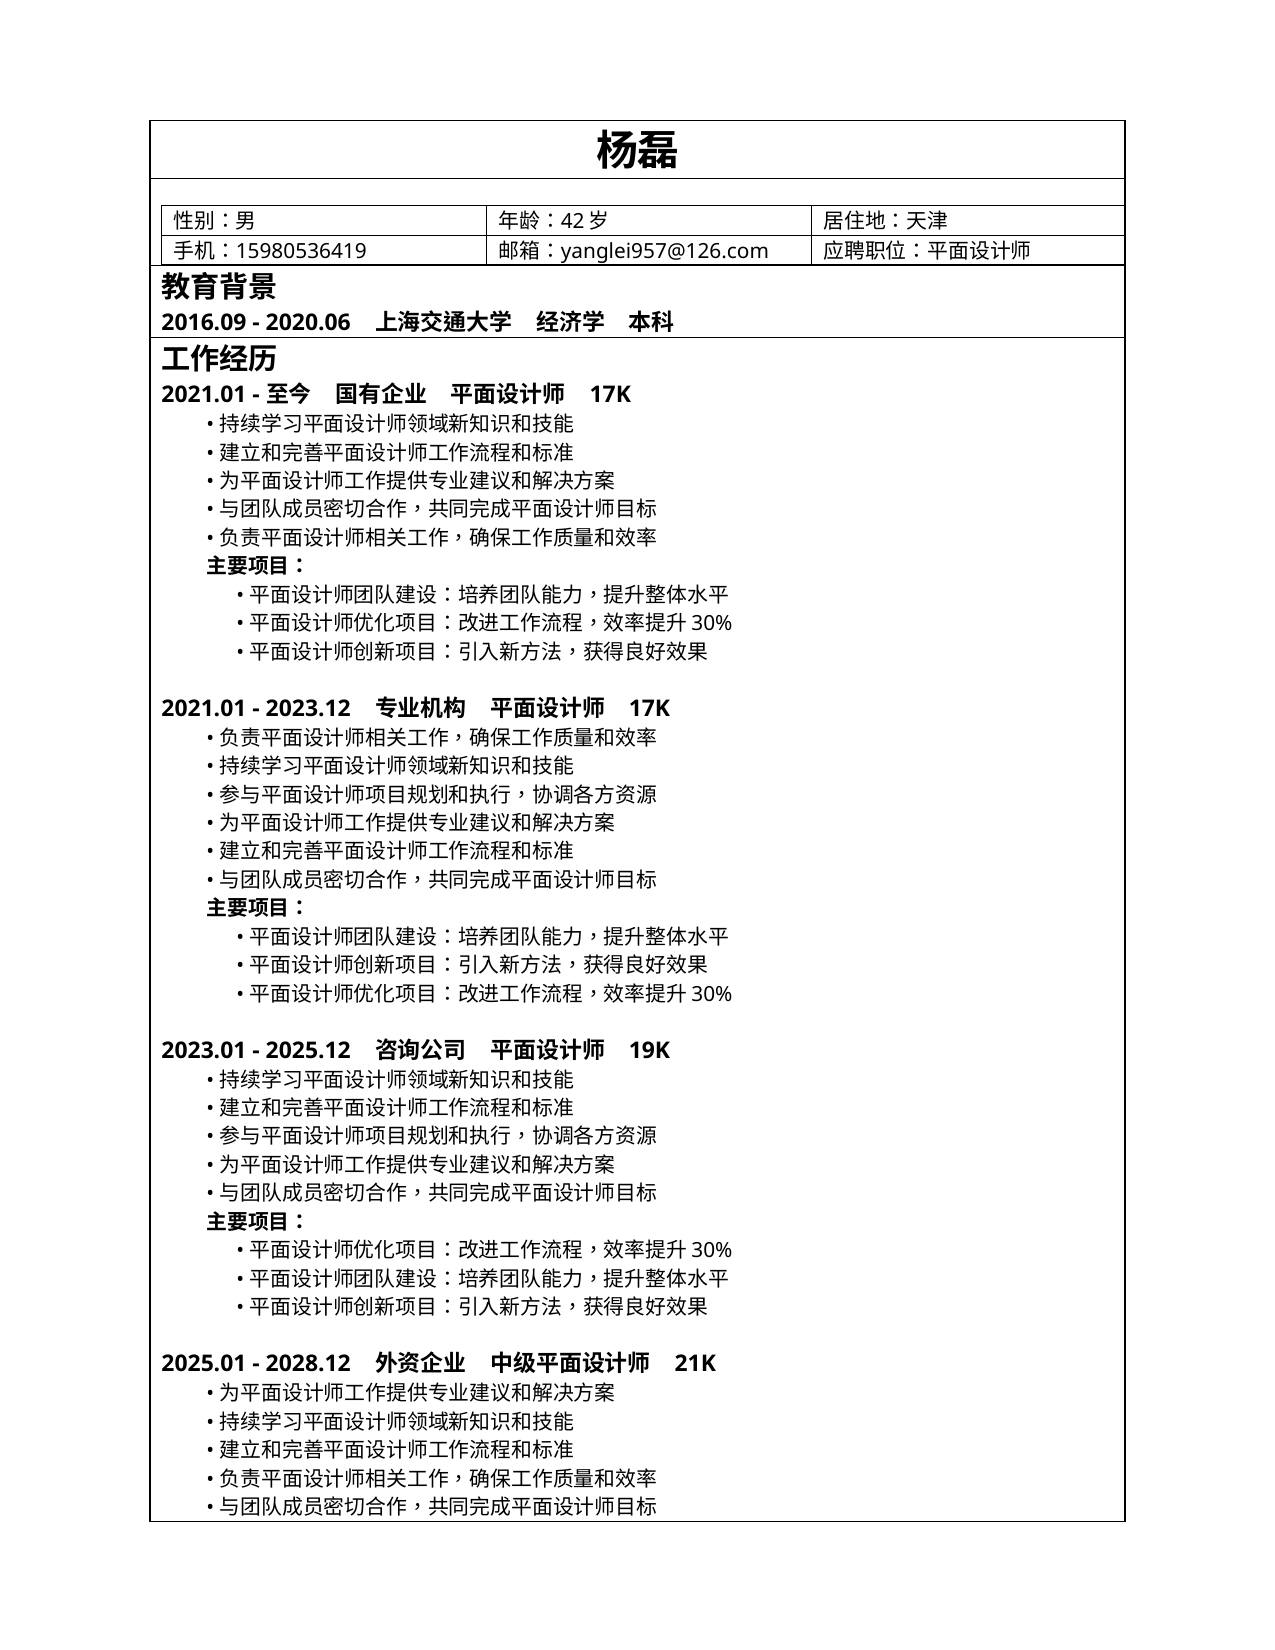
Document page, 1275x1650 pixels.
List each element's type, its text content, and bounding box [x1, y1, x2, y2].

table_cell [151, 179, 1124, 265]
table_header 杨磊 [151, 121, 1124, 178]
table_cell 教育背景 2016.09 - 2020.06 上海交通大学 经济学 本科 [151, 266, 1124, 337]
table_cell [151, 338, 1124, 1521]
